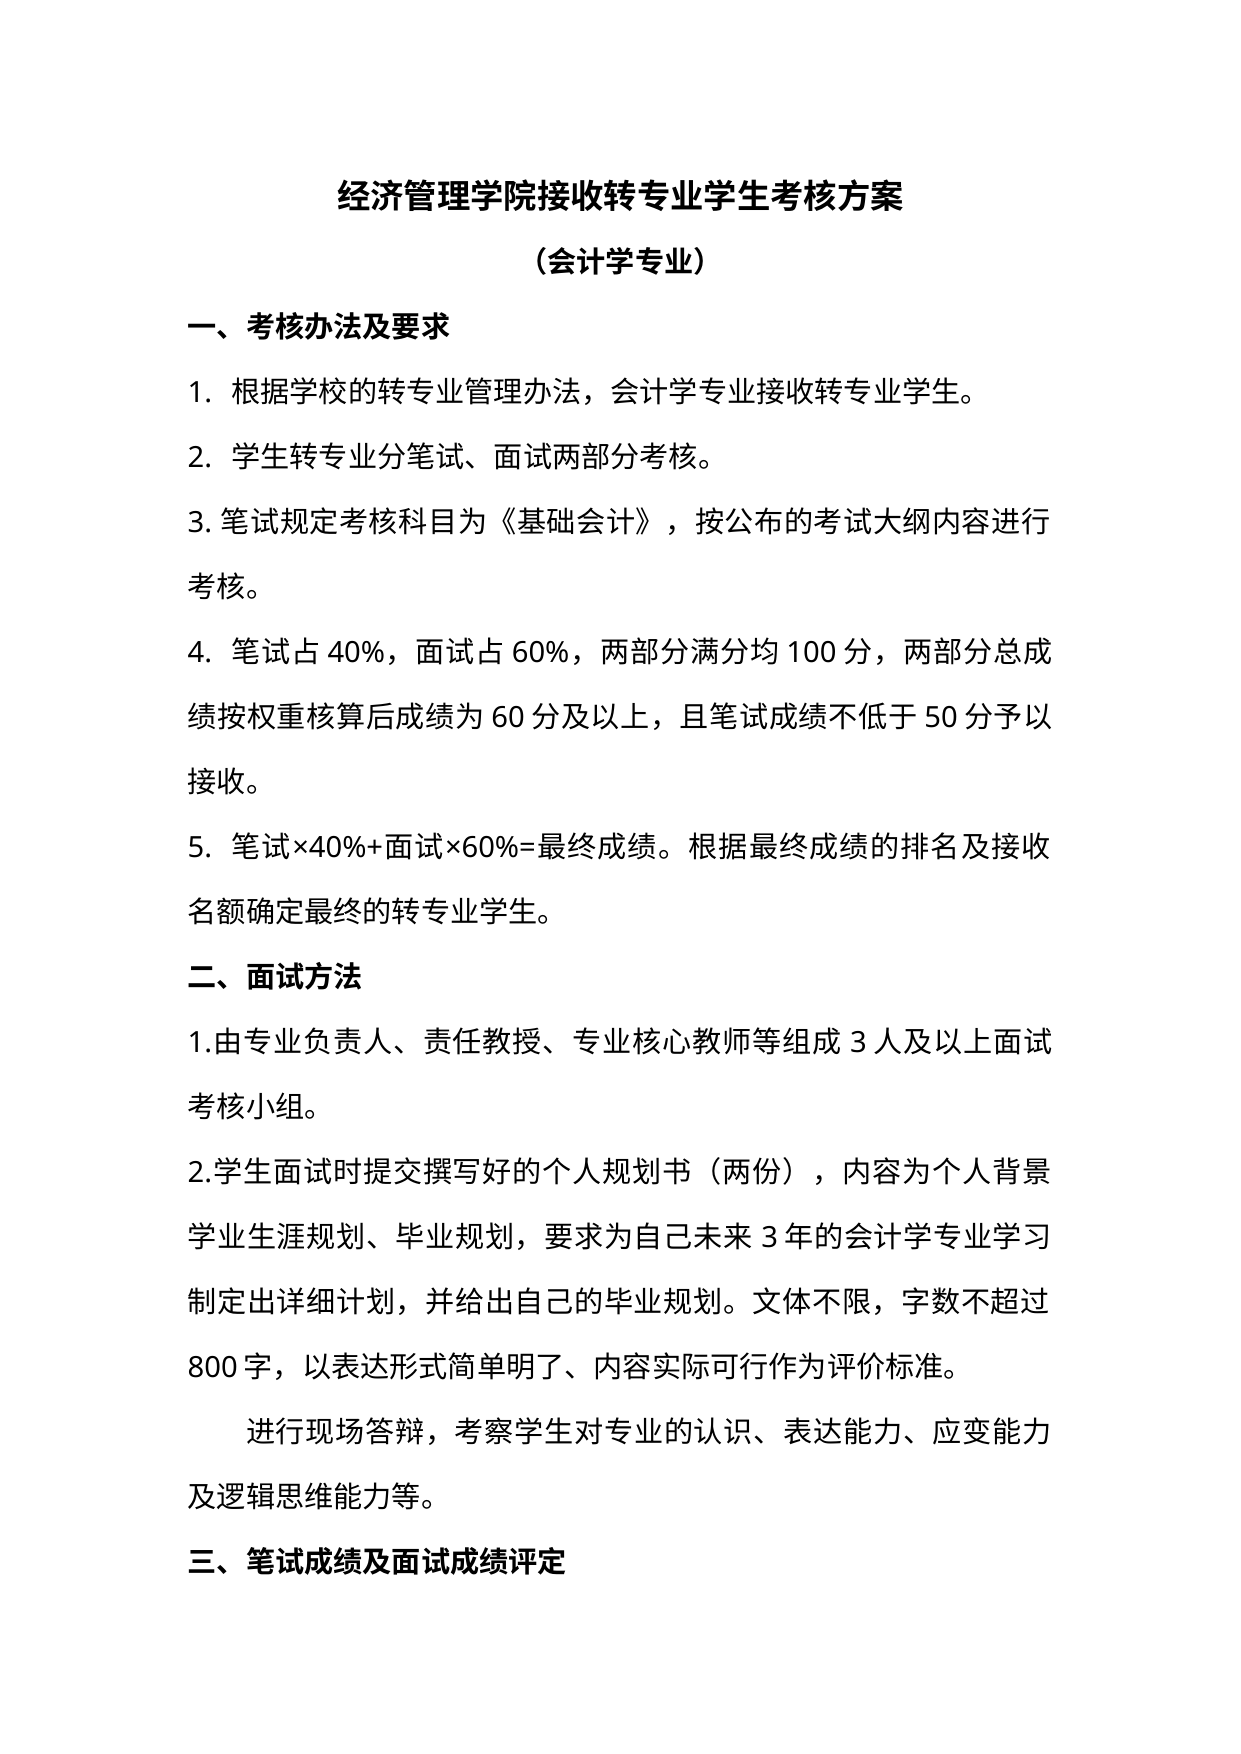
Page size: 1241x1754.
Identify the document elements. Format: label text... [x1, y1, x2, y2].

text 2. 学生转专业分笔试、面试两部分考核。 [187, 422, 1053, 487]
text 进行现场答辩，考察学生对专业的认识、表达能力、应变能力及逻辑思维能力等。 [187, 1397, 1053, 1527]
text 1. 根据学校的转专业管理办法，会计学专业接收转专业学生。 [187, 357, 1053, 422]
text 3. 笔试规定考核科目为《基础会计》，按公布的考试大纲内容进行考核。 [187, 487, 1053, 617]
text （会计学专业） [187, 227, 1053, 292]
text 5. 笔试×40%+面试×60%=最终成绩。根据最终成绩的排名及接收名额确定最终的转专业学生。 [187, 812, 1053, 942]
text 2.学生面试时提交撰写好的个人规划书（两份），内容为个人背景、学业生涯规划、毕业规划，要求为自己未来3年的会计学专业学习制定出详细计划，并给出自己的毕业规划。文体不限，字数不超过800字，以表达形式简单明了、内容实际可行作为评价标准。 [187, 1137, 1053, 1397]
text 4. 笔试占40%，面试占60%，两部分满分均100分，两部分总成绩按权重核算后成绩为60分及以上，且笔试成绩不低于50分予以接收。 [187, 617, 1053, 812]
text 经济管理学院接收转专业学生考核方案 [187, 162, 1053, 227]
text 1.由专业负责人、责任教授、专业核心教师等组成3人及以上面试考核小组。 [187, 1007, 1053, 1137]
text 二、面试方法 [187, 942, 1053, 1007]
text 一、考核办法及要求 [187, 292, 1053, 357]
text 三、笔试成绩及面试成绩评定 [187, 1527, 1053, 1592]
